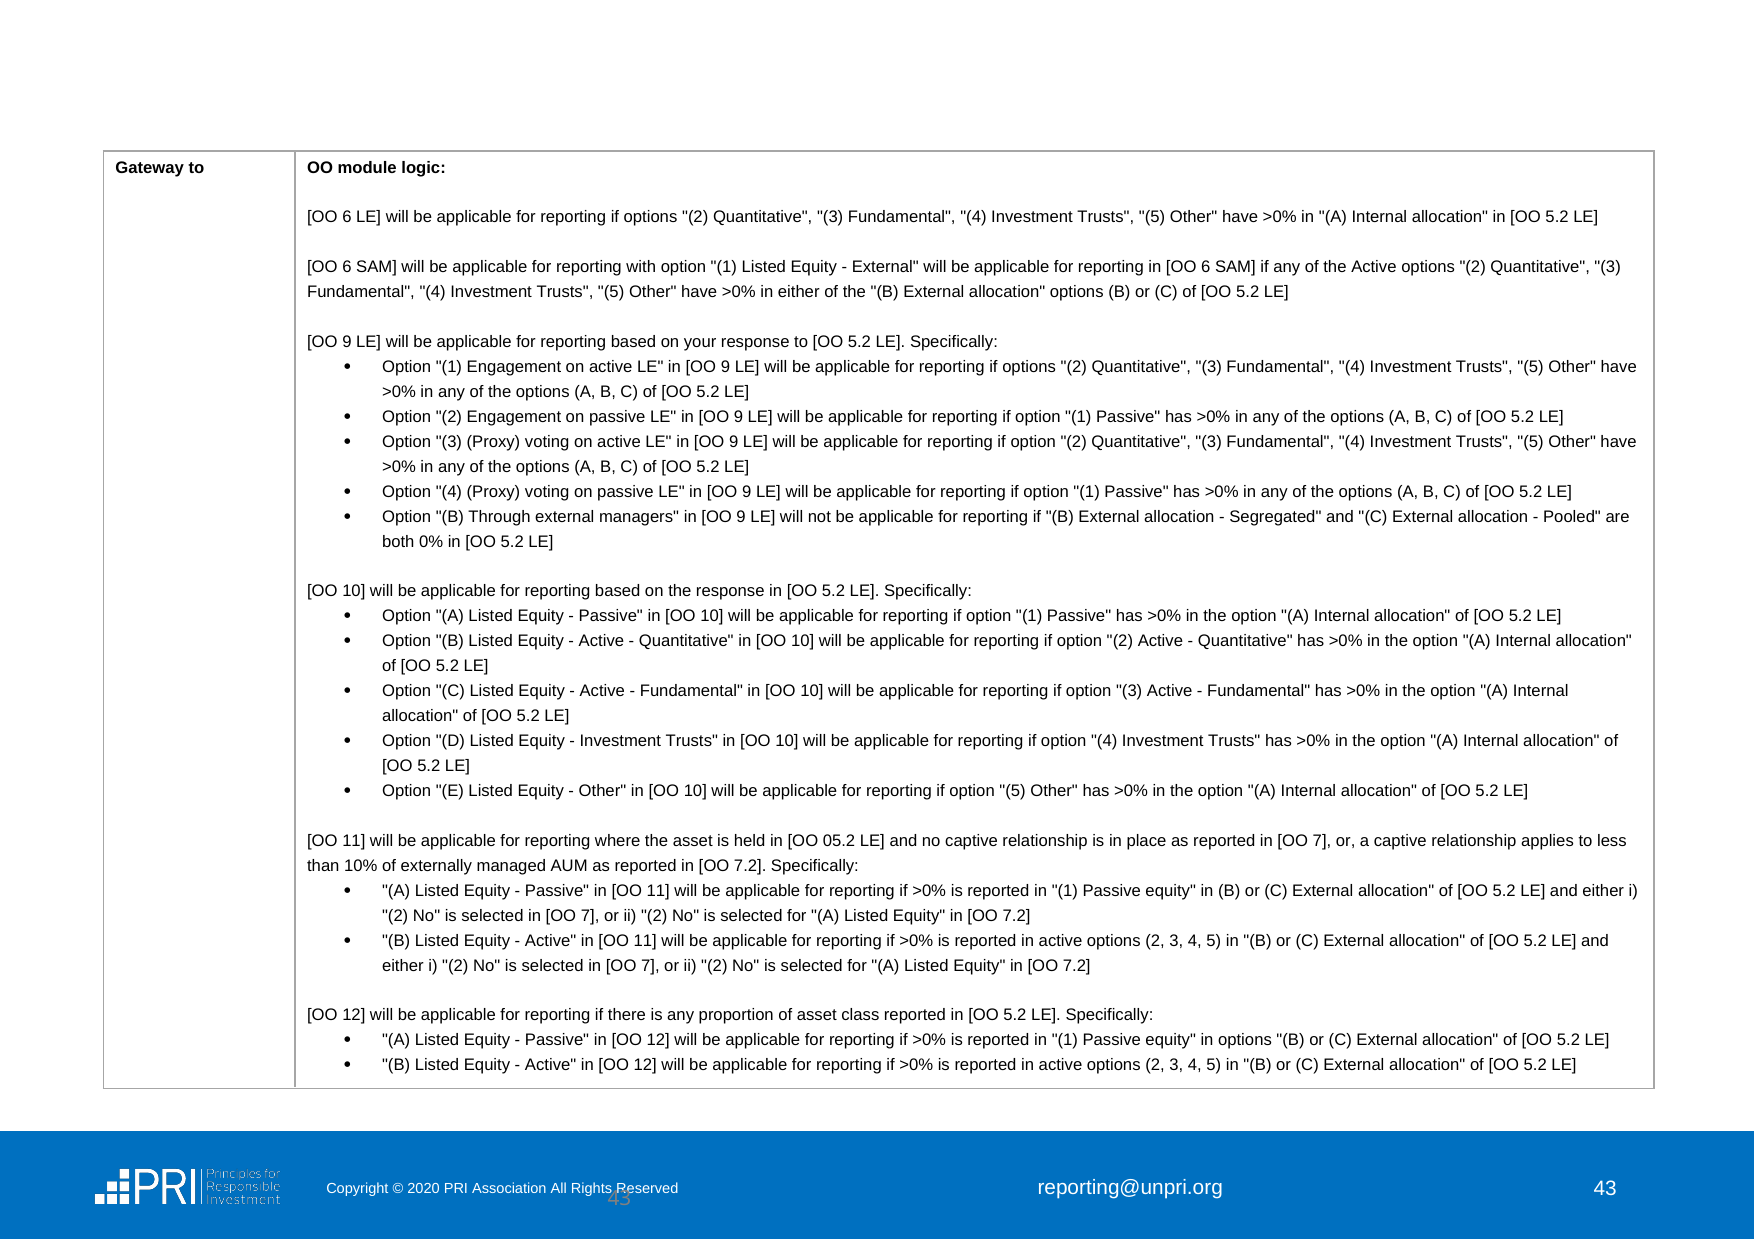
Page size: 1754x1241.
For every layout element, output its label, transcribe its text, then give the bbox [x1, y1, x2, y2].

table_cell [296, 152, 1653, 1087]
picture [92, 1166, 282, 1207]
table_cell Gateway to [104, 152, 294, 1087]
